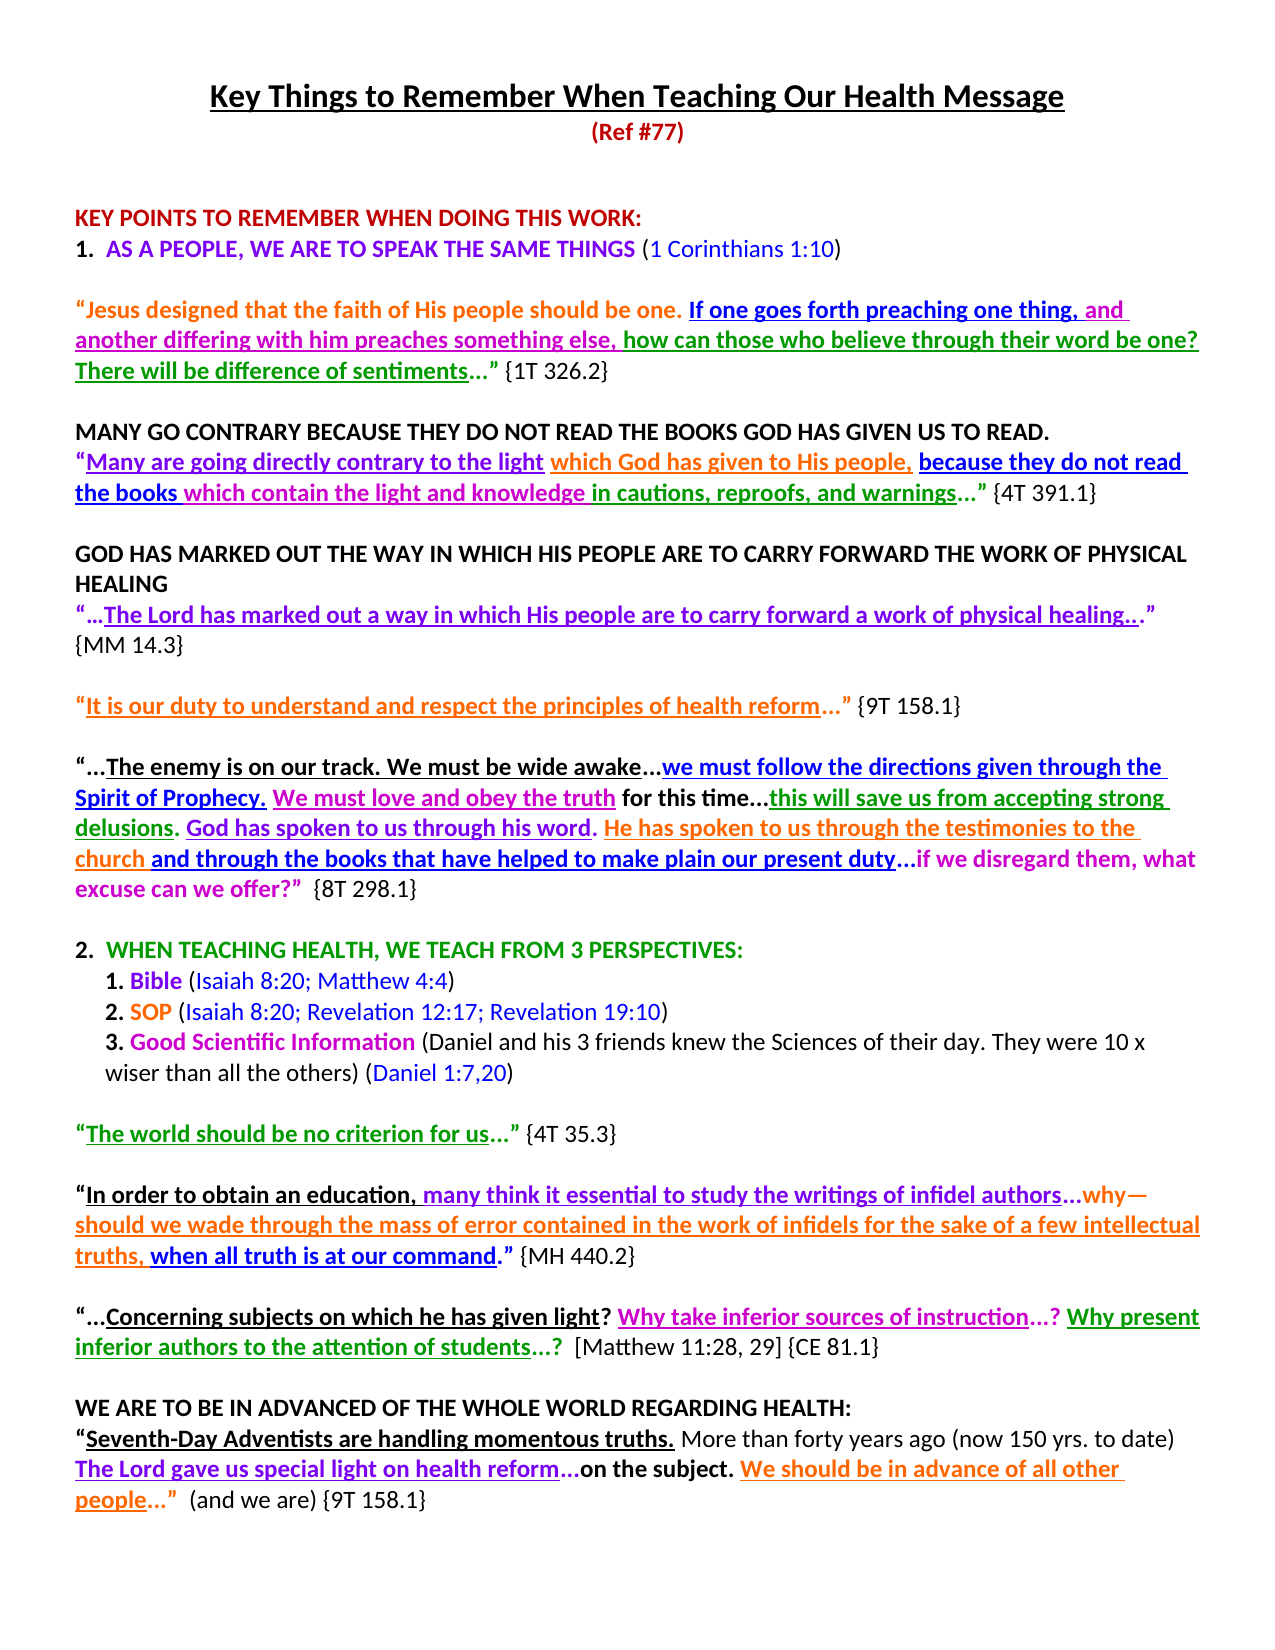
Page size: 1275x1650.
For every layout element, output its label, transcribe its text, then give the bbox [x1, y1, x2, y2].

text “In order to obtain an education, many think it essential to study the writings of infidel authors...why—should we wade through the mass of error contained in the work of infidels for the sake of a few intellectual truths, when all truth is at our command.” {MH 440.2} [75, 1237, 1200, 1270]
text Key Things to Remember When Teaching Our Health Message [75, 75, 1200, 116]
text “...The enemy is on our track. We must be wide awake...we must follow the directions given through the Spirit of Prophecy. We must love and obey the truth for this time...this will save us from accepting strong delusions. God has spoken to us through his word. He has spoken to us through the testimonies to the church and through the books that have helped to make plain our present duty...if we disregard them, what excuse can we offer?” {8T 298.1} [75, 752, 1200, 904]
text “The world should be no criterion for us...” {4T 35.3} [75, 1118, 1200, 1148]
text 1. AS A PEOPLE, WE ARE TO SPEAK THE SAME THINGS (1 Corinthians 1:10) [75, 233, 1200, 263]
text MANY GO CONTRARY BECAUSE THEY DO NOT READ THE BOOKS GOD HAS GIVEN US TO READ. [75, 416, 1200, 446]
text GOD HAS MARKED OUT THE WAY IN WHICH HIS PEOPLE ARE TO CARRY FORWARD THE WORK OF PHYSICAL HEALING [75, 538, 1200, 599]
text 1. Bible (Isaiah 8:20; Matthew 4:4) [105, 965, 1200, 996]
text WE ARE TO BE IN ADVANCED OF THE WHOLE WORLD REGARDING HEALTH: [75, 1392, 1200, 1423]
text “In order to obtain an education, many think it essential to study the writings of infidel authors...why—should we wade through the mass of error contained in the work of infidels for the sake of a few intellectual truths, when all truth is at our command.” {MH 440.2} [75, 1179, 1200, 1235]
text “Jesus designed that the faith of His people should be one. If one goes forth preaching one thing, and another differing with him preaches something else, how can those who believe through their word be one? There will be difference of sentiments...” {1T 326.2} [75, 294, 1200, 385]
text KEY POINTS TO REMEMBER WHEN DOING THIS WORK: [75, 202, 1200, 233]
text “Many are going directly contrary to the light which God has given to His people, because they do not read the books which contain the light and knowledge in cautions, reproofs, and warnings...” {4T 391.1} [75, 446, 1200, 507]
text “...Concerning subjects on which he has given light? Why take inferior sources of instruction...? Why present inferior authors to the attention of students...? [Matthew 11:28, 29] {CE 81.1} [75, 1301, 1200, 1362]
text “Seventh-Day Adventists are handling momentous truths. More than forty years ago (now 150 yrs. to date) The Lord gave us special light on health reform...on the subject. We should be in advance of all other people...” (and we are) {9T 158.1} [75, 1423, 1200, 1514]
text “…The Lord has marked out a way in which His people are to carry forward a work of physical healing...” {MM 14.3} [75, 599, 1200, 660]
text (Ref #77) [75, 116, 1200, 146]
text 3. Good Scientific Information (Daniel and his 3 friends knew the Sciences of their day. They were 10 x wiser than all the others) (Daniel 1:7,20) [105, 1026, 1200, 1087]
text “It is our duty to understand and respect the principles of health reform...” {9T 158.1} [75, 691, 1200, 721]
text 2. WHEN TEACHING HEALTH, WE TEACH FROM 3 PERSPECTIVES: [75, 935, 1200, 965]
text 2. SOP (Isaiah 8:20; Revelation 12:17; Revelation 19:10) [105, 996, 1200, 1026]
